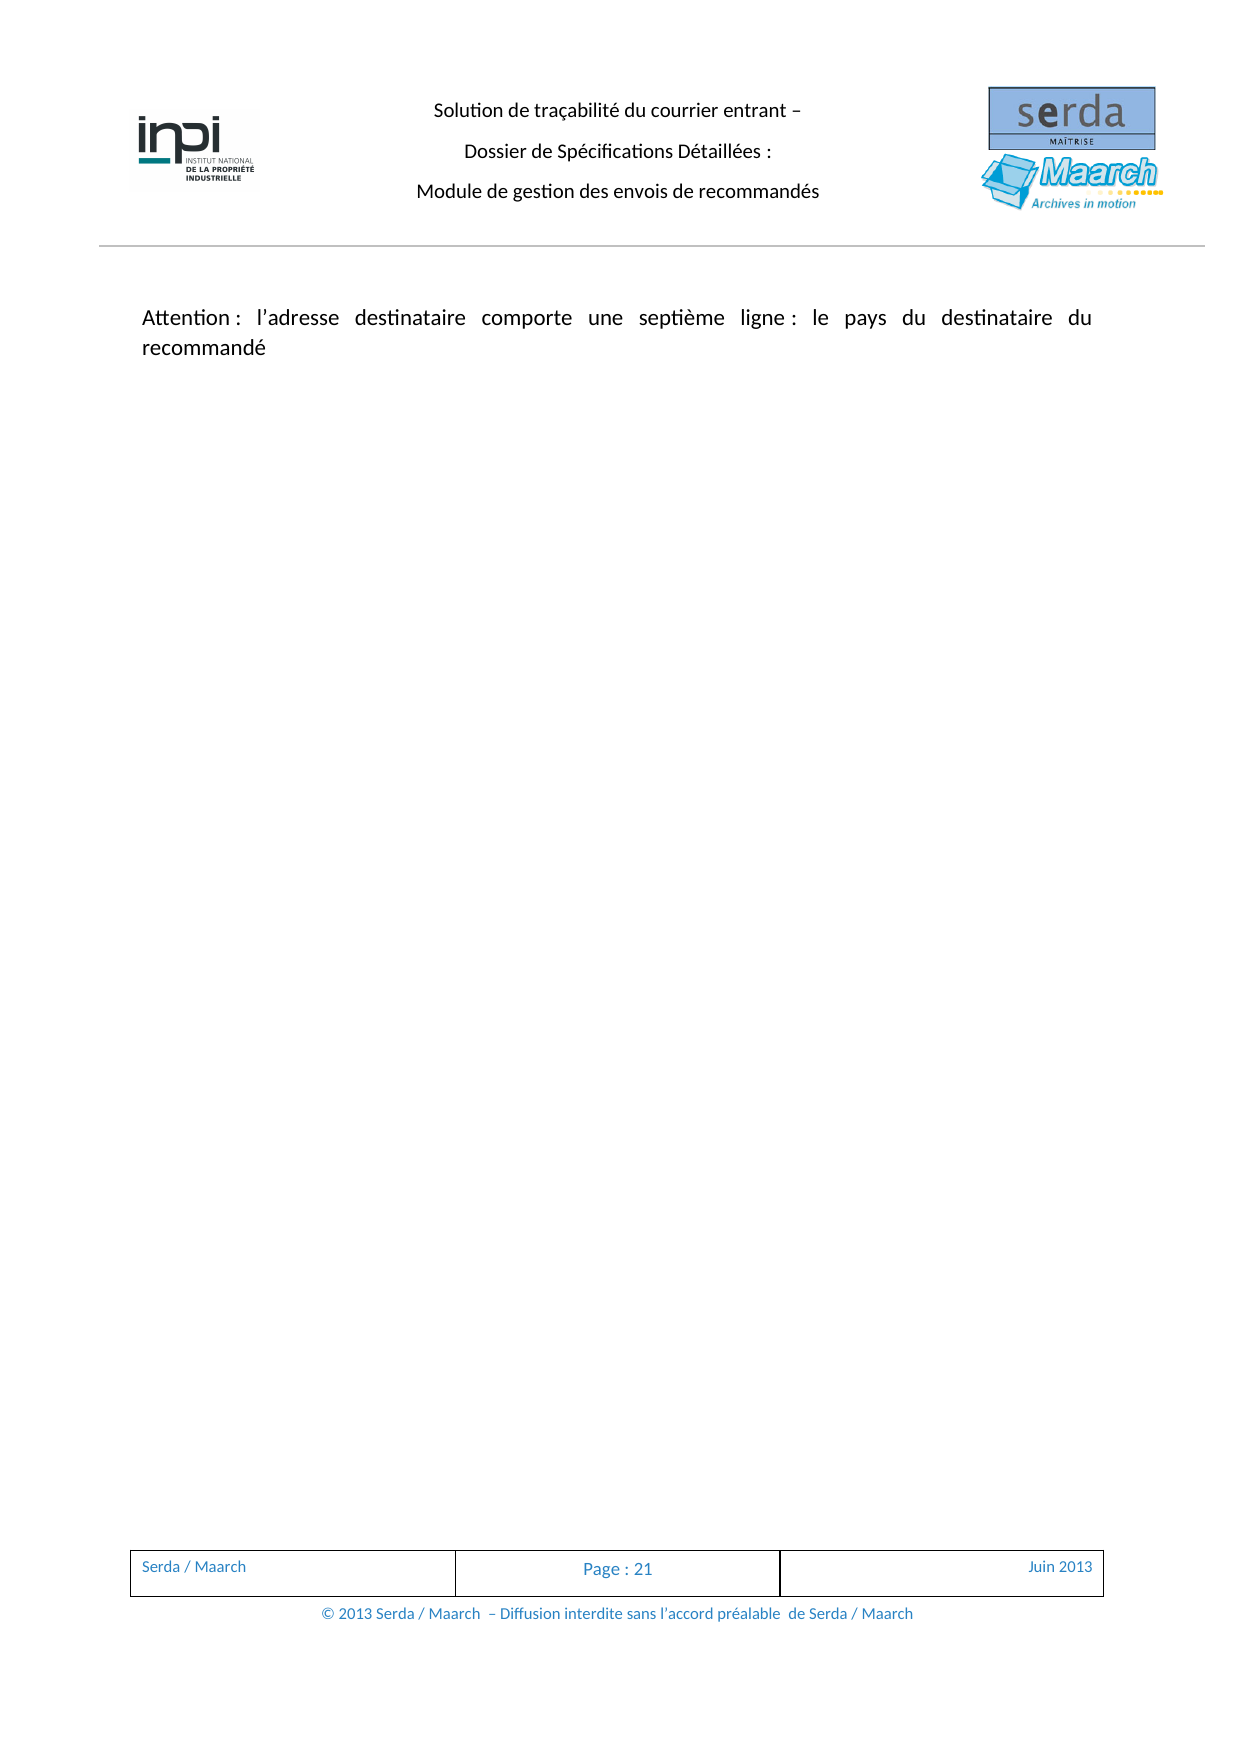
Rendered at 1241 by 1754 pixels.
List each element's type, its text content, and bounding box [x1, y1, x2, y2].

text Attention : l’adresse destinataire comporte une septième ligne : le pays du destinataire du recommandé [142, 303, 1092, 361]
picture [978, 151, 1166, 215]
picture [128, 109, 260, 192]
picture [988, 86, 1156, 150]
